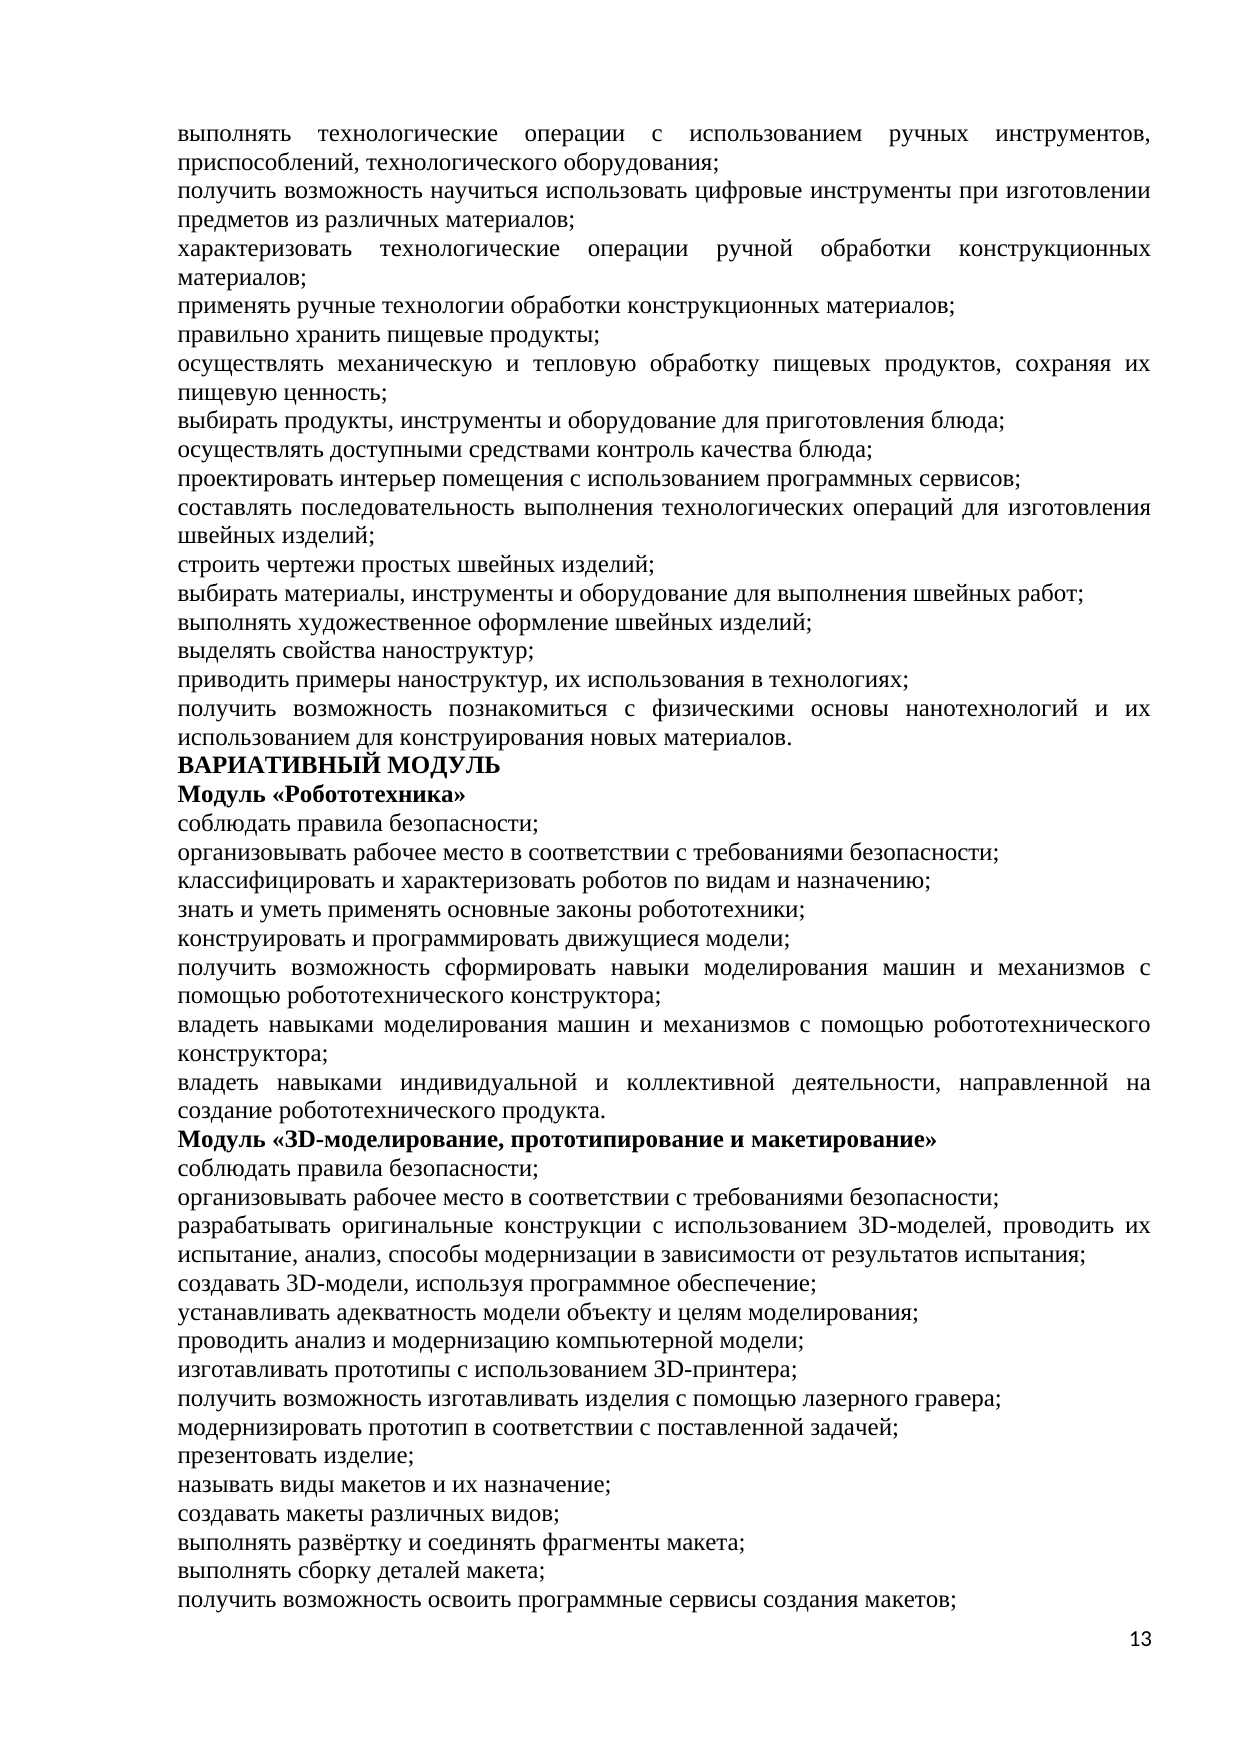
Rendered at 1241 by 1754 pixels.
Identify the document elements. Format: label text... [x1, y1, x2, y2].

text владеть навыками индивидуальной и коллективной деятельности, направленной на создание робототехнического продукта. [177, 1067, 1152, 1124]
text Модуль «Робототехника» [177, 779, 1152, 808]
text ВАРИАТИВНЫЙ МОДУЛЬ [177, 751, 1152, 779]
text строить чертежи простых швейных изделий; [177, 549, 1152, 578]
text приводить примеры наноструктур, их использования в технологиях; [177, 664, 1152, 693]
text создавать 3D-модели, используя программное обеспечение; [177, 1268, 1152, 1297]
text выполнять развёртку и соединять фрагменты макета; [177, 1527, 1152, 1556]
text получить возможность изготавливать изделия с помощью лазерного гравера; [177, 1383, 1152, 1412]
text применять ручные технологии обработки конструкционных материалов; [177, 291, 1152, 319]
text получить возможность познакомиться с физическими основы нанотехнологий и их использованием для конструирования новых материалов. [177, 693, 1152, 751]
text соблюдать правила безопасности; [177, 808, 1152, 837]
text называть виды макетов и их назначение; [177, 1469, 1152, 1498]
text проводить анализ и модернизацию компьютерной модели; [177, 1326, 1152, 1354]
text осуществлять доступными средствами контроль качества блюда; [177, 434, 1152, 463]
text владеть навыками моделирования машин и механизмов с помощью робототехнического конструктора; [177, 1009, 1152, 1067]
text получить возможность освоить программные сервисы создания макетов; [177, 1584, 1152, 1613]
text выбирать продукты, инструменты и оборудование для приготовления блюда; [177, 406, 1152, 434]
text осуществлять механическую и тепловую обработку пищевых продуктов, сохраняя их пищевую ценность; [177, 348, 1152, 406]
text организовывать рабочее место в соответствии с требованиями безопасности; [177, 1182, 1152, 1211]
text выполнять художественное оформление швейных изделий; [177, 607, 1152, 636]
text создавать макеты различных видов; [177, 1498, 1152, 1527]
text выполнять технологические операции с использованием ручных инструментов, приспособлений, технологического оборудования; [177, 118, 1152, 176]
text проектировать интерьер помещения с использованием программных сервисов; [177, 463, 1152, 492]
text правильно хранить пищевые продукты; [177, 319, 1152, 348]
text Модуль «ЗD-моделирование, прототипирование и макетирование» [177, 1124, 1152, 1153]
text разрабатывать оригинальные конструкции с использованием 3D-моделей, проводить их испытание, анализ, способы модернизации в зависимости от результатов испытания; [177, 1211, 1152, 1268]
text устанавливать адекватность модели объекту и целям моделирования; [177, 1297, 1152, 1326]
text конструировать и программировать движущиеся модели; [177, 923, 1152, 952]
text выполнять сборку деталей макета; [177, 1556, 1152, 1584]
text знать и уметь применять основные законы робототехники; [177, 894, 1152, 923]
text организовывать рабочее место в соответствии с требованиями безопасности; [177, 837, 1152, 866]
text составлять последовательность выполнения технологических операций для изготовления швейных изделий; [177, 492, 1152, 549]
text характеризовать технологические операции ручной обработки конструкционных материалов; [177, 233, 1152, 291]
text получить возможность научиться использовать цифровые инструменты при изготовлении предметов из различных материалов; [177, 176, 1152, 233]
text соблюдать правила безопасности; [177, 1153, 1152, 1182]
text выбирать материалы, инструменты и оборудование для выполнения швейных работ; [177, 578, 1152, 607]
text презентовать изделие; [177, 1441, 1152, 1469]
text изготавливать прототипы с использованием ЗD-принтера; [177, 1354, 1152, 1383]
text классифицировать и характеризовать роботов по видам и назначению; [177, 866, 1152, 894]
text получить возможность сформировать навыки моделирования машин и механизмов с помощью робототехнического конструктора; [177, 952, 1152, 1009]
text модернизировать прототип в соответствии с поставленной задачей; [177, 1412, 1152, 1441]
text выделять свойства наноструктур; [177, 636, 1152, 664]
